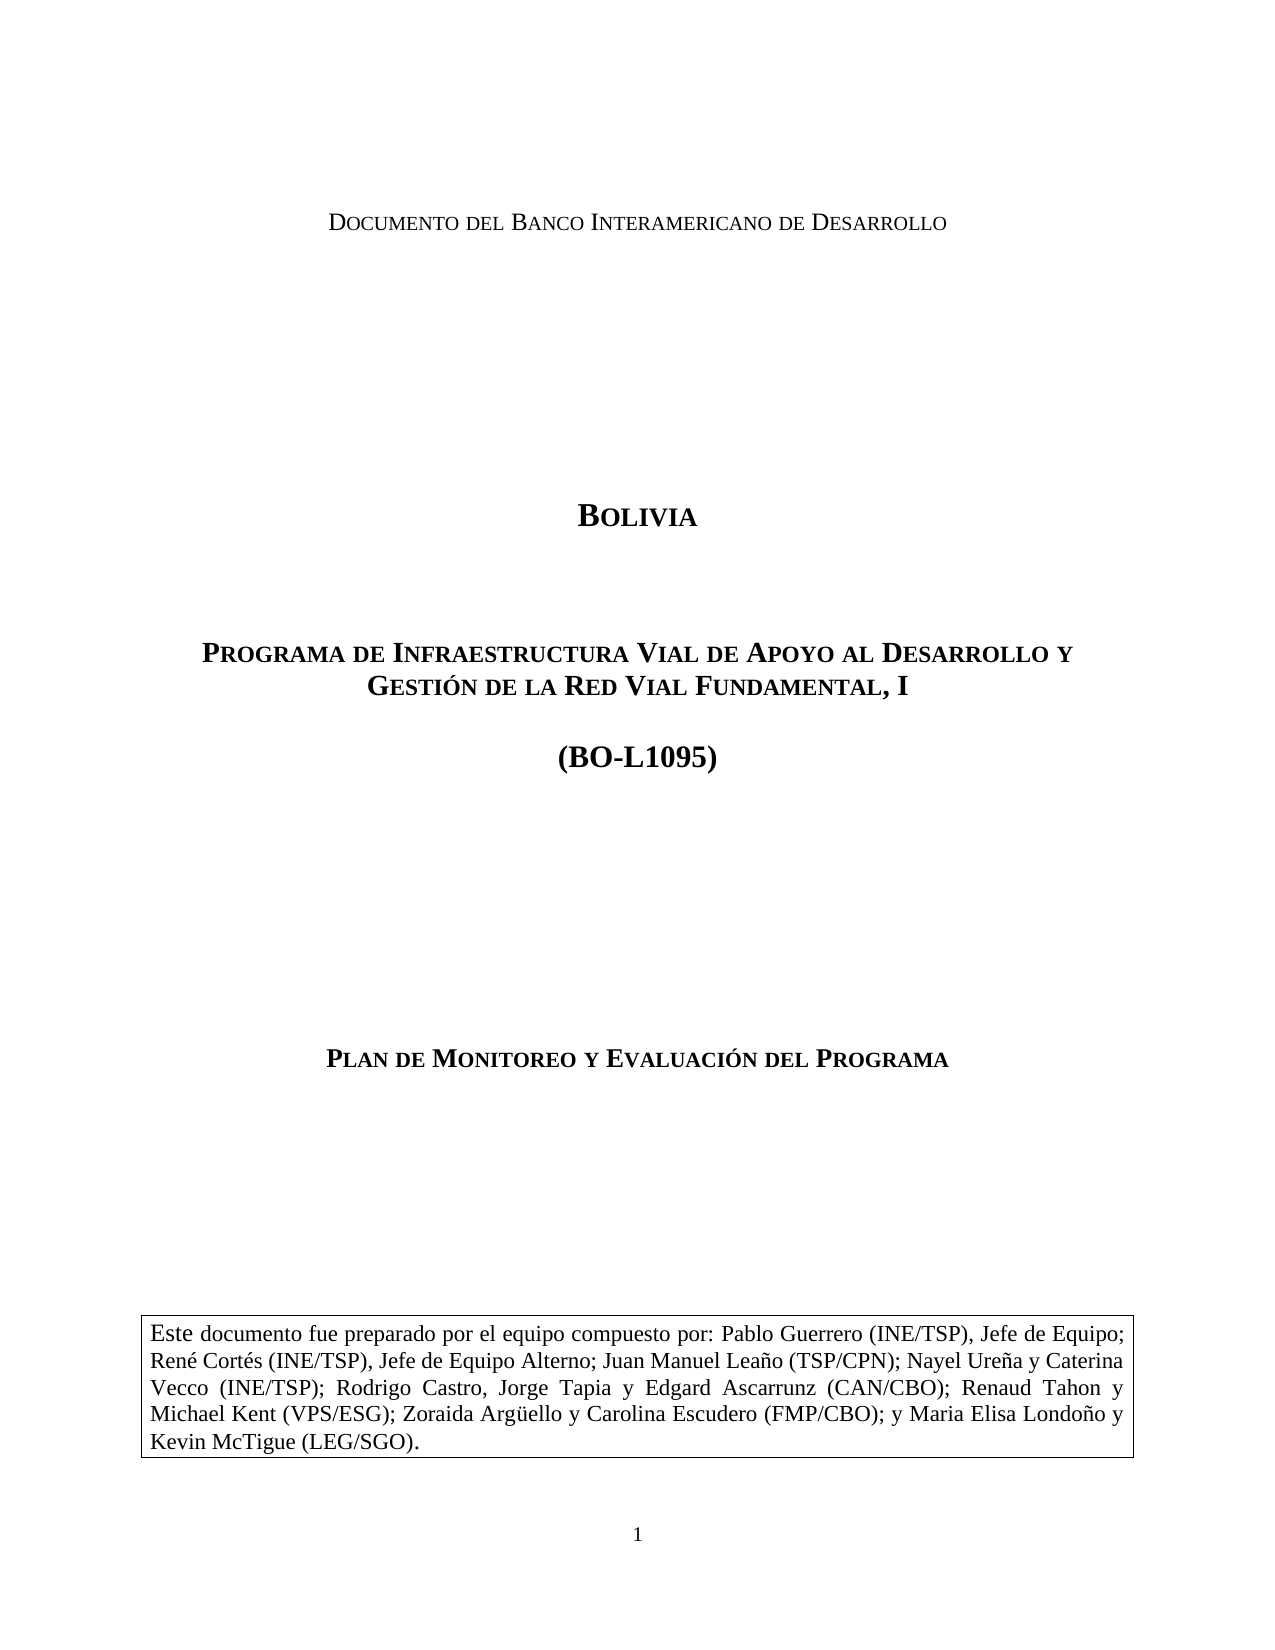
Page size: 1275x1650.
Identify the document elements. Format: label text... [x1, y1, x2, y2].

text (BO-L1095) [150, 738, 1125, 774]
text Programa de Infraestructura Vial de Apoyo al Desarrollo y Gestión de la Red Vial Fundamental, I [150, 635, 1125, 702]
text Este documento fue preparado por el equipo compuesto por: Pablo Guerrero (INE/TSP), Jefe de Equipo; René Cortés (INE/TSP), Jefe de Equipo Alterno; Juan Manuel Leaño (TSP/CPN); Nayel Ureña y Caterina Vecco (INE/TSP); Rodrigo Castro, Jorge Tapia y Edgard Ascarrunz (CAN/CBO); Renaud Tahon y Michael Kent (VPS/ESG); Zoraida Argüello y Carolina Escudero (FMP/CBO); y Maria Elisa Londoño y Kevin McTigue (LEG/SGO). [142, 1316, 1133, 1457]
list Documento del Banco Interamericano de Desarrollo [150, 207, 1125, 236]
text Bolivia [150, 495, 1125, 533]
text Plan de Monitoreo y Evaluación del Programa [150, 1042, 1125, 1073]
